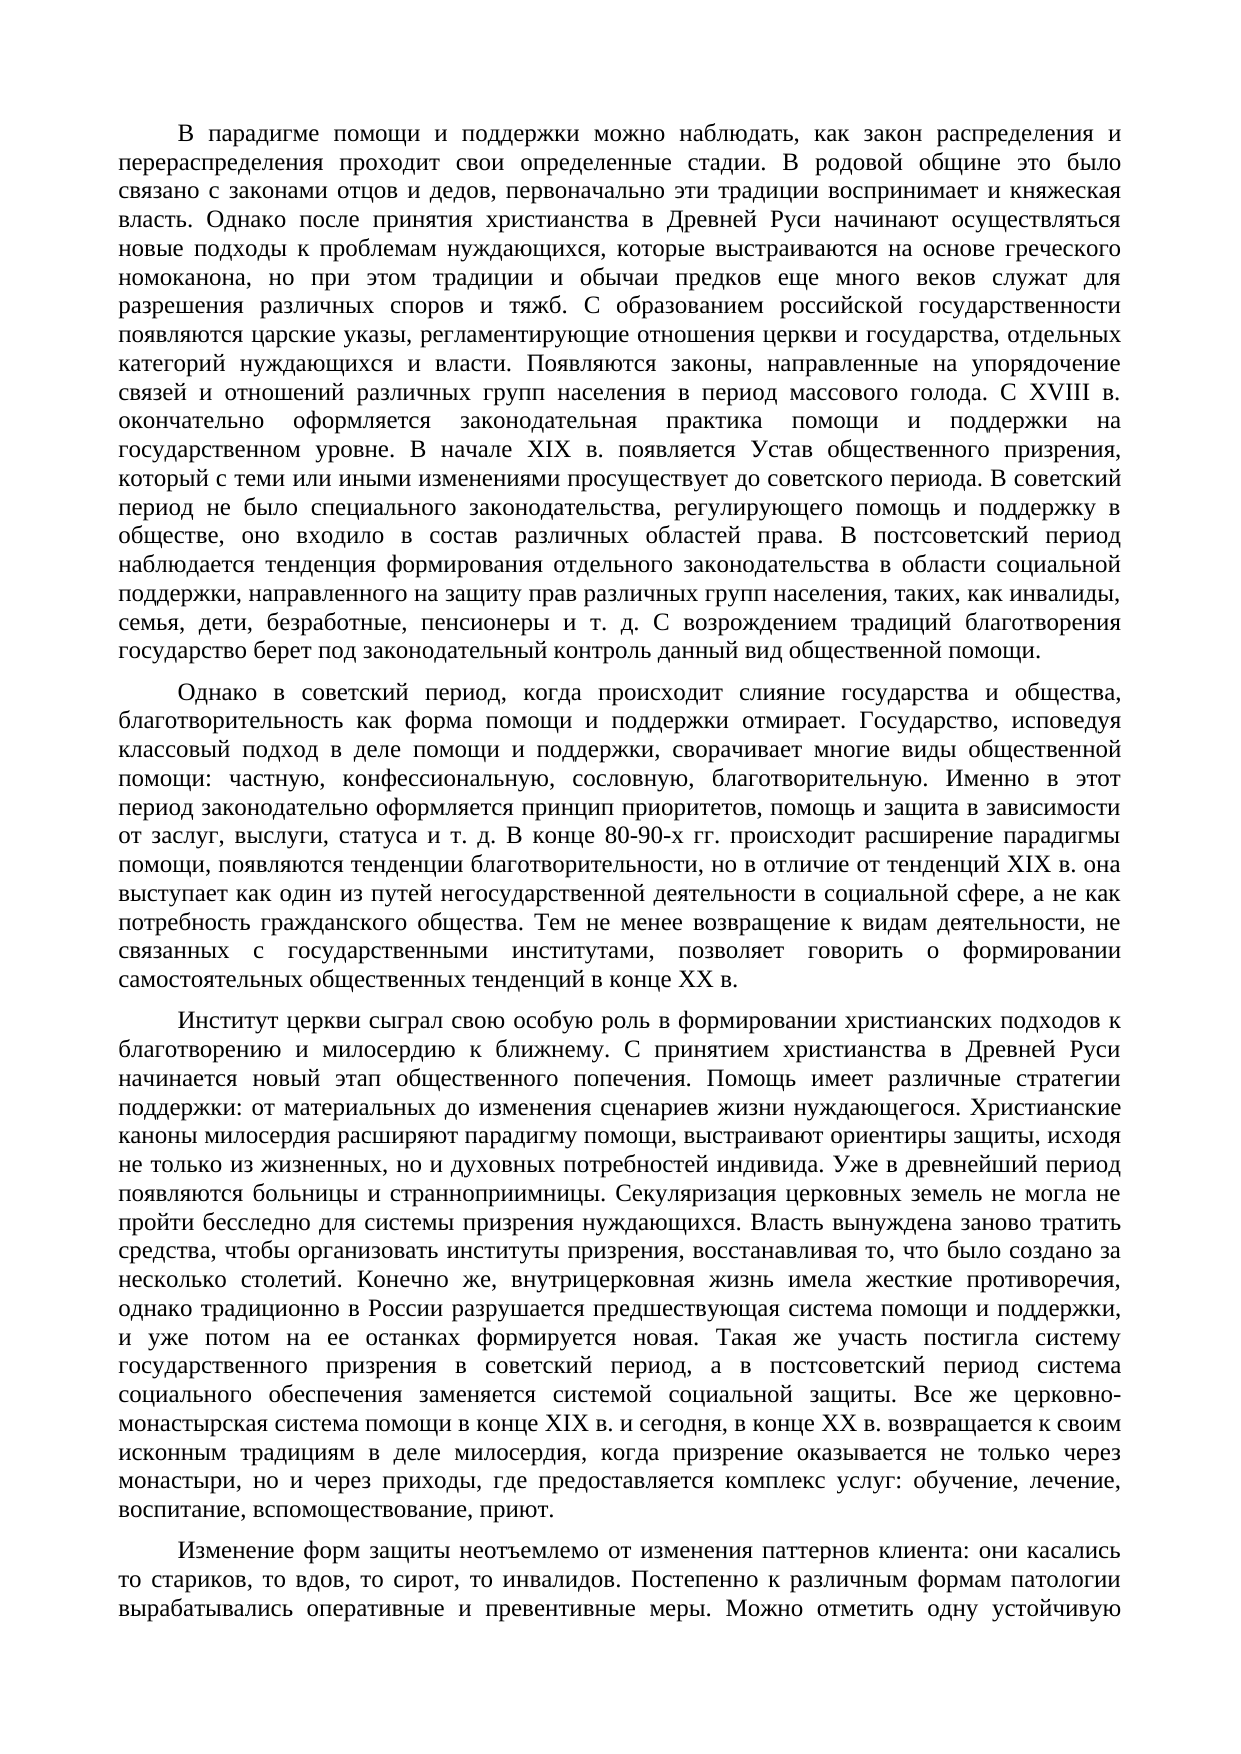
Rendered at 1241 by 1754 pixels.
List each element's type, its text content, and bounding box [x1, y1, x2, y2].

text Институт церкви сыграл свою особую роль в формировании христианских подходов к благотворению и милосердию к ближнему. С принятием христианства в Древней Руси начинается новый этап общественного попечения. Помощь имеет различные стратегии поддержки: от материальных до изменения сценариев жизни нуждающегося. Христианские каноны милосердия расширяют парадигму помощи, выстраивают ориентиры защиты, исходя не только из жизненных, но и духовных потребностей индивида. Уже в древнейший период появляются больницы и странноприимницы. Секуляризация церковных земель не могла не пройти бесследно для системы призрения нуждающихся. Власть вынуждена заново тратить средства, чтобы организовать институты призрения, восстанавливая то, что было создано за несколько столетий. Конечно же, внутрицерковная жизнь имела жесткие противоречия, однако традиционно в России разрушается предшествующая система помощи и поддержки, и уже потом на ее останках формируется новая. Такая же участь постигла систему государственного призрения в советский период, а в постсоветский период система социального обеспечения заменяется системой социальной защиты. Все же церковно-монастырская система помощи в конце XIX в. и сегодня, в конце ХХ в. возвращается к своим исконным традициям в деле милосердия, когда призрение оказывается не только через монастыри, но и через приходы, где предоставляется комплекс услуг: обучение, лечение, воспитание, вспомоществование, приют. [118, 1006, 1122, 1523]
text Однако в советский период, когда происходит слияние государства и общества, благотворительность как форма помощи и поддержки отмирает. Государство, исповедуя классовый подход в деле помощи и поддержки, сворачивает многие виды общественной помощи: частную, конфессиональную, сословную, благотворительную. Именно в этот период законодательно оформляется принцип приоритетов, помощь и защита в зависимости от заслуг, выслуги, статуса и т. д. В конце 80-90-х гг. происходит расширение парадигмы помощи, появляются тенденции благотворительности, но в отличие от тенденций XIX в. она выступает как один из путей негосударственной деятельности в социальной сфере, а не как потребность гражданского общества. Тем не менее возвращение к видам деятельности, не связанных с государственными институтами, позволяет говорить о формировании самостоятельных общественных тенденций в конце ХХ в. [118, 677, 1122, 993]
text В парадигме помощи и поддержки можно наблюдать, как закон распределения и перераспределения проходит свои определенные стадии. В родовой общине это было связано с законами отцов и дедов, первоначально эти традиции воспринимает и княжеская власть. Однако после принятия христианства в Древней Руси начинают осуществляться новые подходы к проблемам нуждающихся, которые выстраиваются на основе греческого номоканона, но при этом традиции и обычаи предков еще много веков служат для разрешения различных споров и тяжб. С образованием российской государственности появляются царские указы, регламентирующие отношения церкви и государства, отдельных категорий нуждающихся и власти. Появляются законы, направленные на упорядочение связей и отношений различных групп населения в период массового голода. С XVIII в. окончательно оформляется законодательная практика помощи и поддержки на государственном уровне. В начале XIX в. появляется Устав общественного призрения, который с теми или иными изменениями просуществует до советского периода. В советский период не было специального законодательства, регулирующего помощь и поддержку в обществе, оно входило в состав различных областей права. В постсоветский период наблюдается тенденция формирования отдельного законодательства в области социальной поддержки, направленного на защиту прав различных групп населения, таких, как инвалиды, семья, дети, безработные, пенсионеры и т. д. С возрождением традиций благотворения государство берет под законодательный контроль данный вид общественной помощи. [118, 118, 1122, 664]
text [118, 1536, 1122, 1622]
